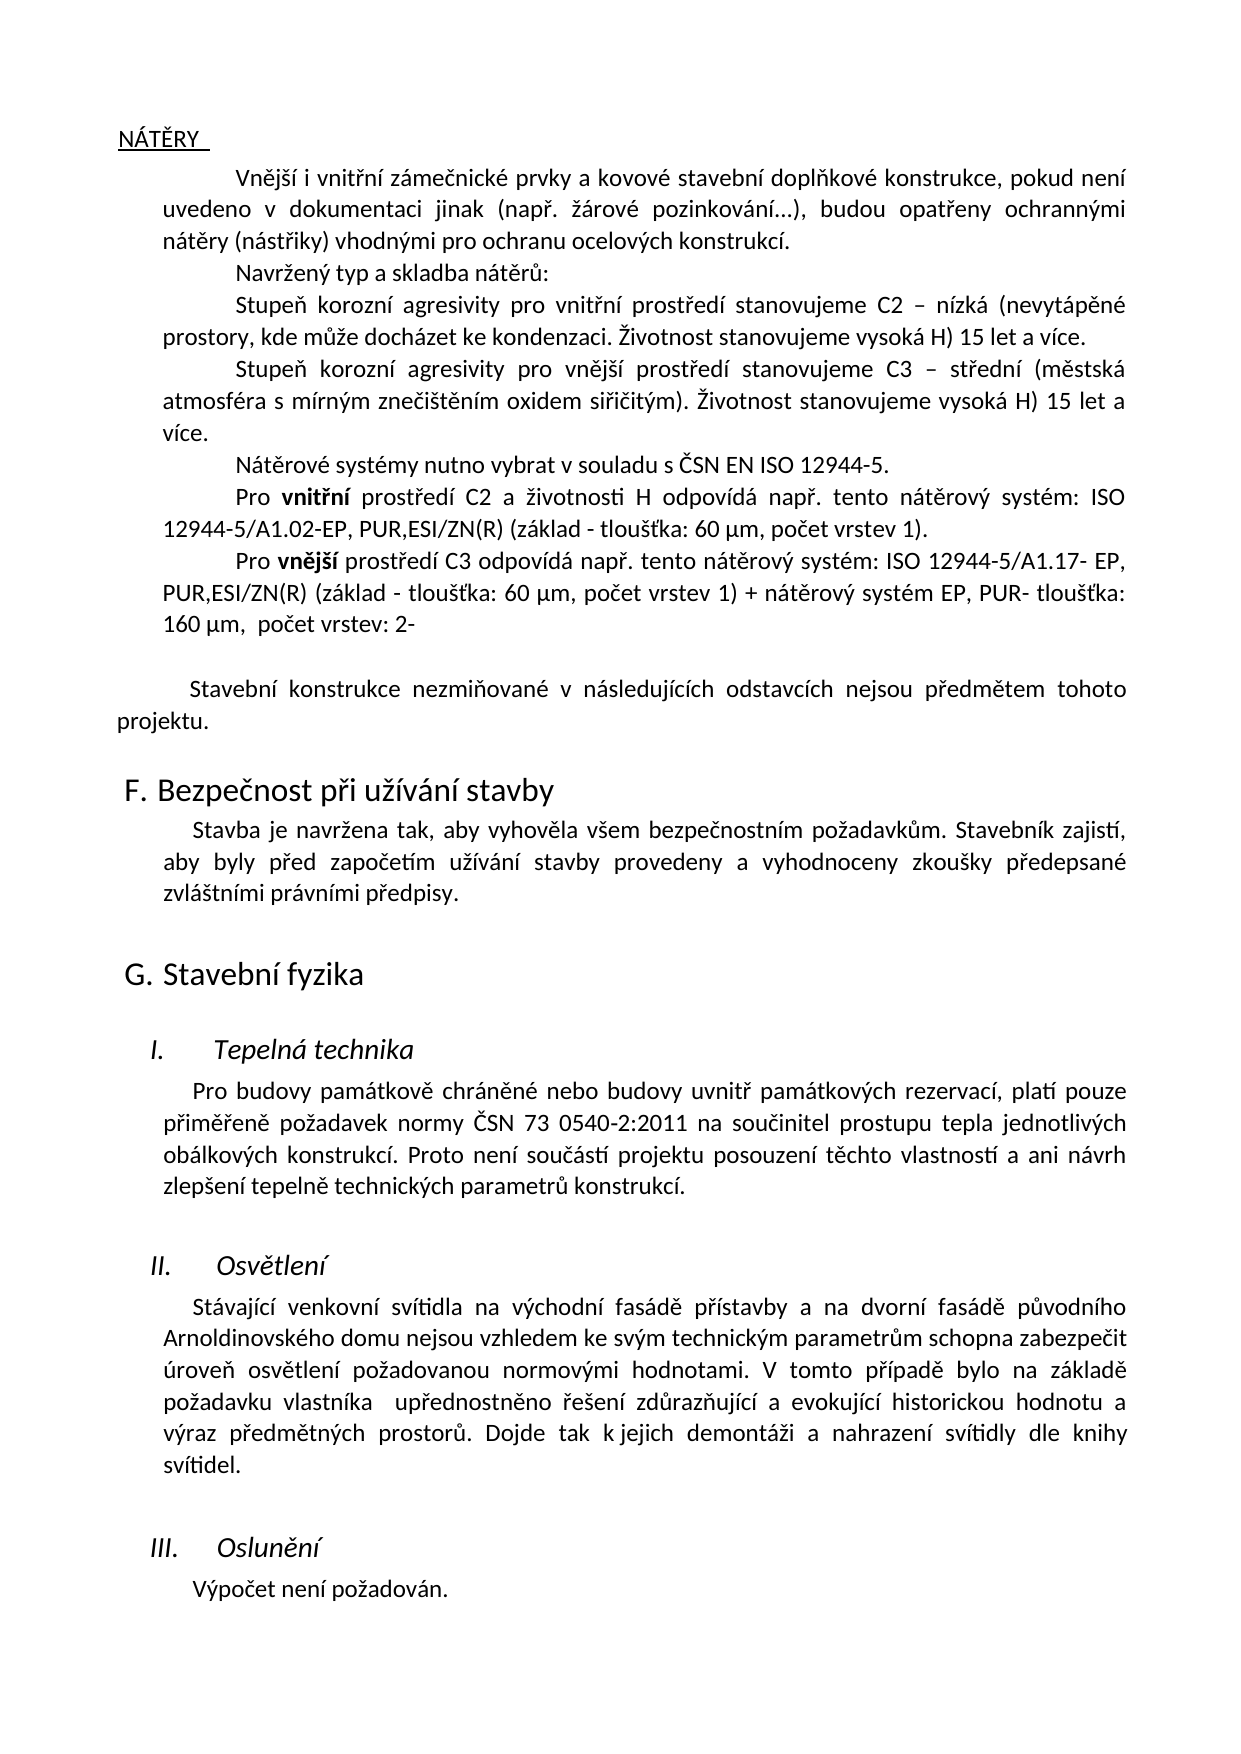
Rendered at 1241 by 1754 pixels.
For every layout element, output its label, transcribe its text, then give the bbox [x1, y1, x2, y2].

text Stavební konstrukce nezmiňované v následujících odstavcích nejsou předmětem tohoto projektu. [117, 673, 1128, 736]
subtitle F. Bezpečnost při užívání stavby [117, 769, 1128, 810]
text Stávající venkovní svítidla na východní fasádě přístavby a na dvorní fasádě původního Arnoldinovského domu nejsou vzhledem ke svým technickým parametrům schopna zabezpečit úroveň osvětlení požadovanou normovými hodnotami. V tomto případě bylo na základě požadavku vlastníka upřednostněno řešení zdůrazňující a evokující historickou hodnotu a výraz předmětných prostorů. Dojde tak k jejich demontáži a nahrazení svítidly dle knihy svítidel. [163, 1291, 1128, 1480]
subtitle I. Tepelná technika [118, 1031, 1128, 1067]
text Pro vnější prostředí C3 odpovídá např. tento nátěrový systém: ISO 12944-5/A1.17- EP, PUR,ESI/ZN(R) (základ - tloušťka: 60 µm, počet vrstev 1) + nátěrový systém EP, PUR- tloušťka: 160 µm, počet vrstev: 2- [162, 545, 1127, 639]
text Pro budovy památkově chráněné nebo budovy uvnitř památkových rezervací, platí pouze přiměřeně požadavek normy ČSN 73 0540‐2:2011 na součinitel prostupu tepla jednotlivých obálkových konstrukcí. Proto není součástí projektu posouzení těchto vlastností a ani návrh zlepšení tepelně technických parametrů konstrukcí. [163, 1075, 1128, 1201]
subtitle III. Oslunění [118, 1529, 1128, 1565]
text Stavba je navržena tak, aby vyhověla všem bezpečnostním požadavkům. Stavebník zajistí, aby byly před započetím užívání stavby provedeny a vyhodnoceny zkoušky předepsané zvláštními právními předpisy. [163, 814, 1128, 908]
text Pro vnitřní prostředí C2 a životnosti H odpovídá např. tento nátěrový systém: ISO 12944-5/A1.02-EP, PUR,ESI/ZN(R) (základ - tloušťka: 60 µm, počet vrstev 1). [162, 481, 1127, 543]
text Nátěrové systémy nutno vybrat v souladu s ČSN EN ISO 12944-5. [162, 449, 1127, 479]
text Výpočet není požadován. [192, 1574, 1128, 1604]
text Stupeň korozní agresivity pro vnitřní prostředí stanovujeme C2 – nízká (nevytápěné prostory, kde může docházet ke kondenzaci. Životnost stanovujeme vysoká H) 15 let a více. [162, 290, 1127, 352]
text Stupeň korozní agresivity pro vnější prostředí stanovujeme C3 – střední (městská atmosféra s mírným znečištěním oxidem siřičitým). Životnost stanovujeme vysoká H) 15 let a více. [162, 353, 1127, 447]
subtitle II. Osvětlení [118, 1247, 1128, 1282]
subtitle G. Stavební fyzika [117, 953, 1128, 994]
subtitle NÁTĚRY [118, 123, 1128, 154]
text Navržený typ a skladba nátěrů: [162, 257, 1127, 288]
text Vnější i vnitřní zámečnické prvky a kovové stavební doplňkové konstrukce, pokud není uvedeno v dokumentaci jinak (např. žárové pozinkování...), budou opatřeny ochrannými nátěry (nástřiky) vhodnými pro ochranu ocelových konstrukcí. [162, 162, 1127, 256]
